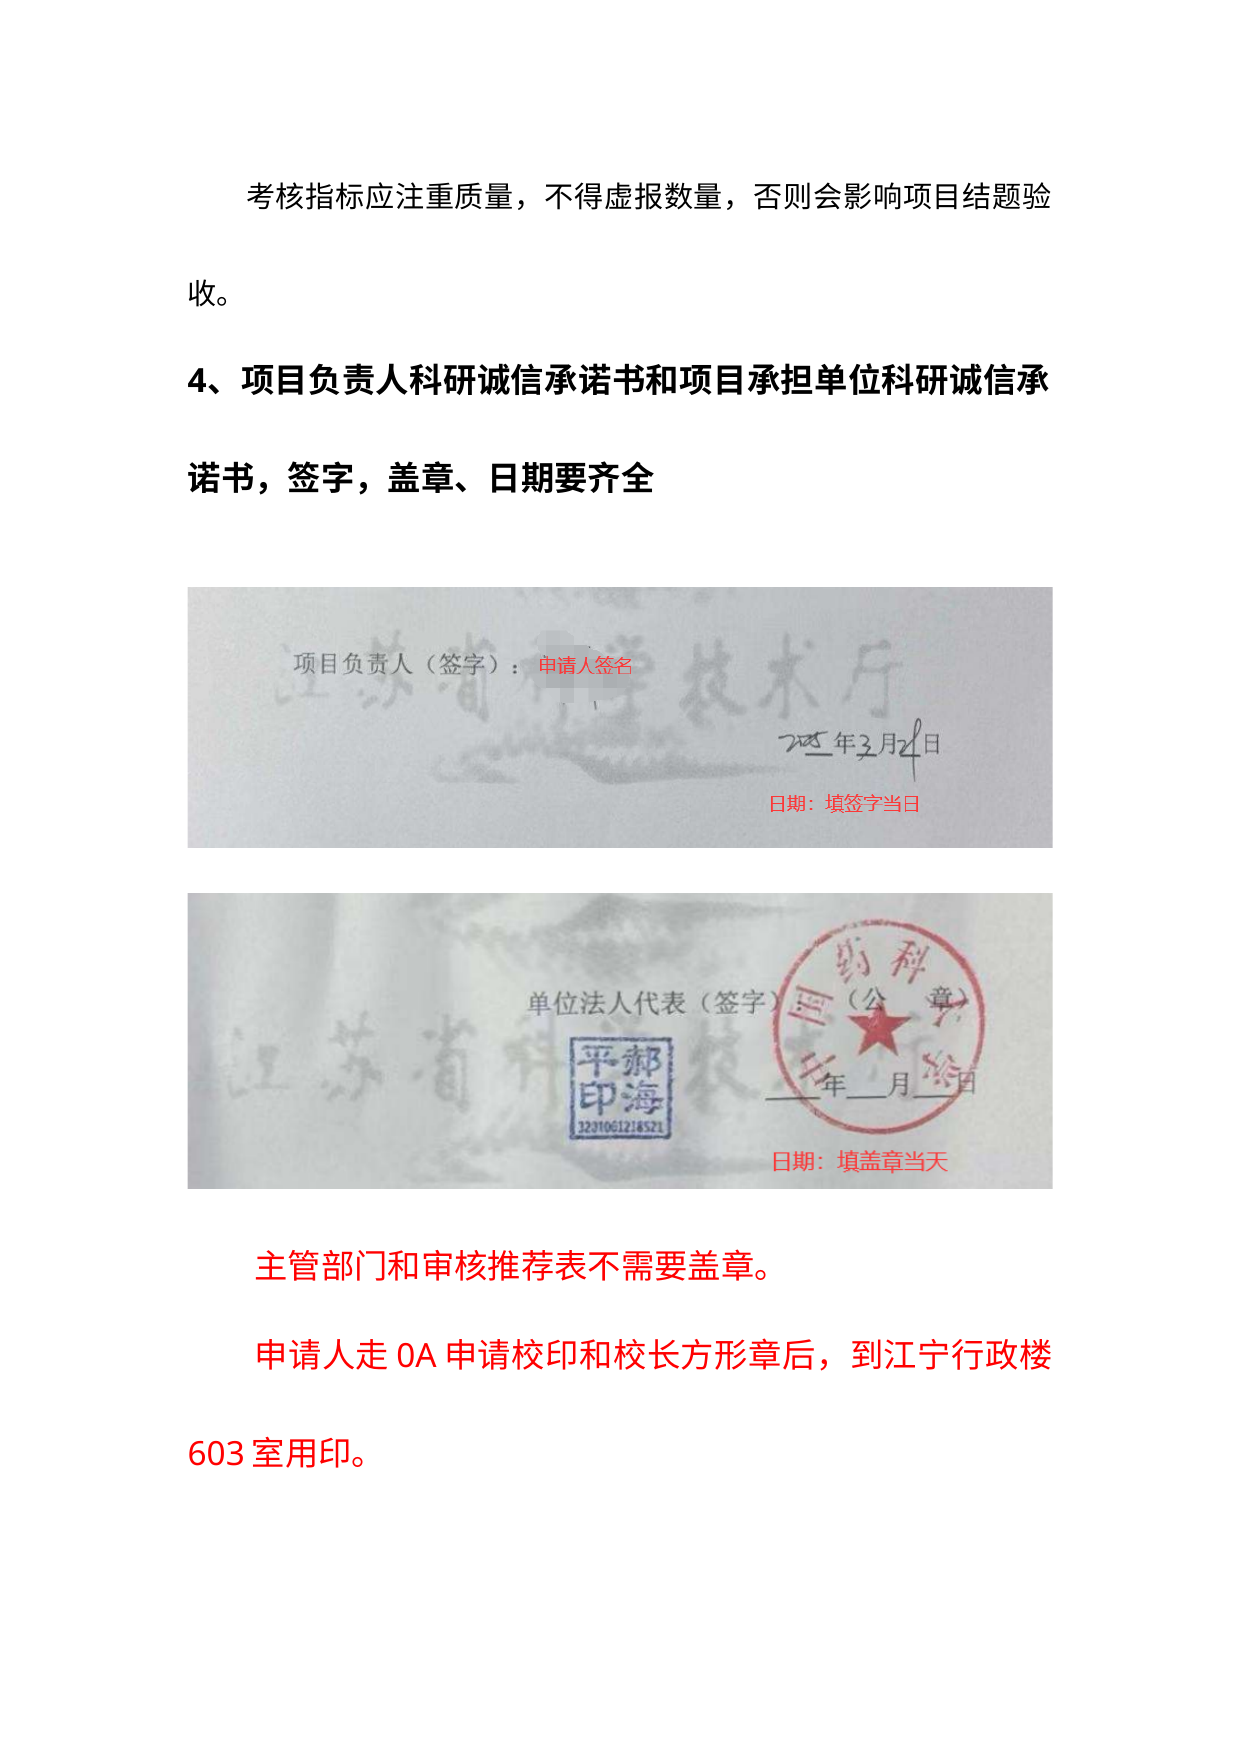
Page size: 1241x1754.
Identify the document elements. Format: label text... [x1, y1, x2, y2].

text 考核指标应注重质量，不得虚报数量，否则会影响项目结题验收。 [187, 162, 1053, 324]
text 申请人走0A申请校印和校长方形章后，到江宁行政楼603室用印。 [187, 1321, 1053, 1483]
text 主管部门和审核推荐表不需要盖章。 [187, 1232, 1053, 1297]
picture [187, 587, 1053, 848]
text 4、项目负责人科研诚信承诺书和项目承担单位科研诚信承诺书，签字，盖章、日期要齐全 [187, 346, 1053, 508]
picture [187, 893, 1053, 1189]
